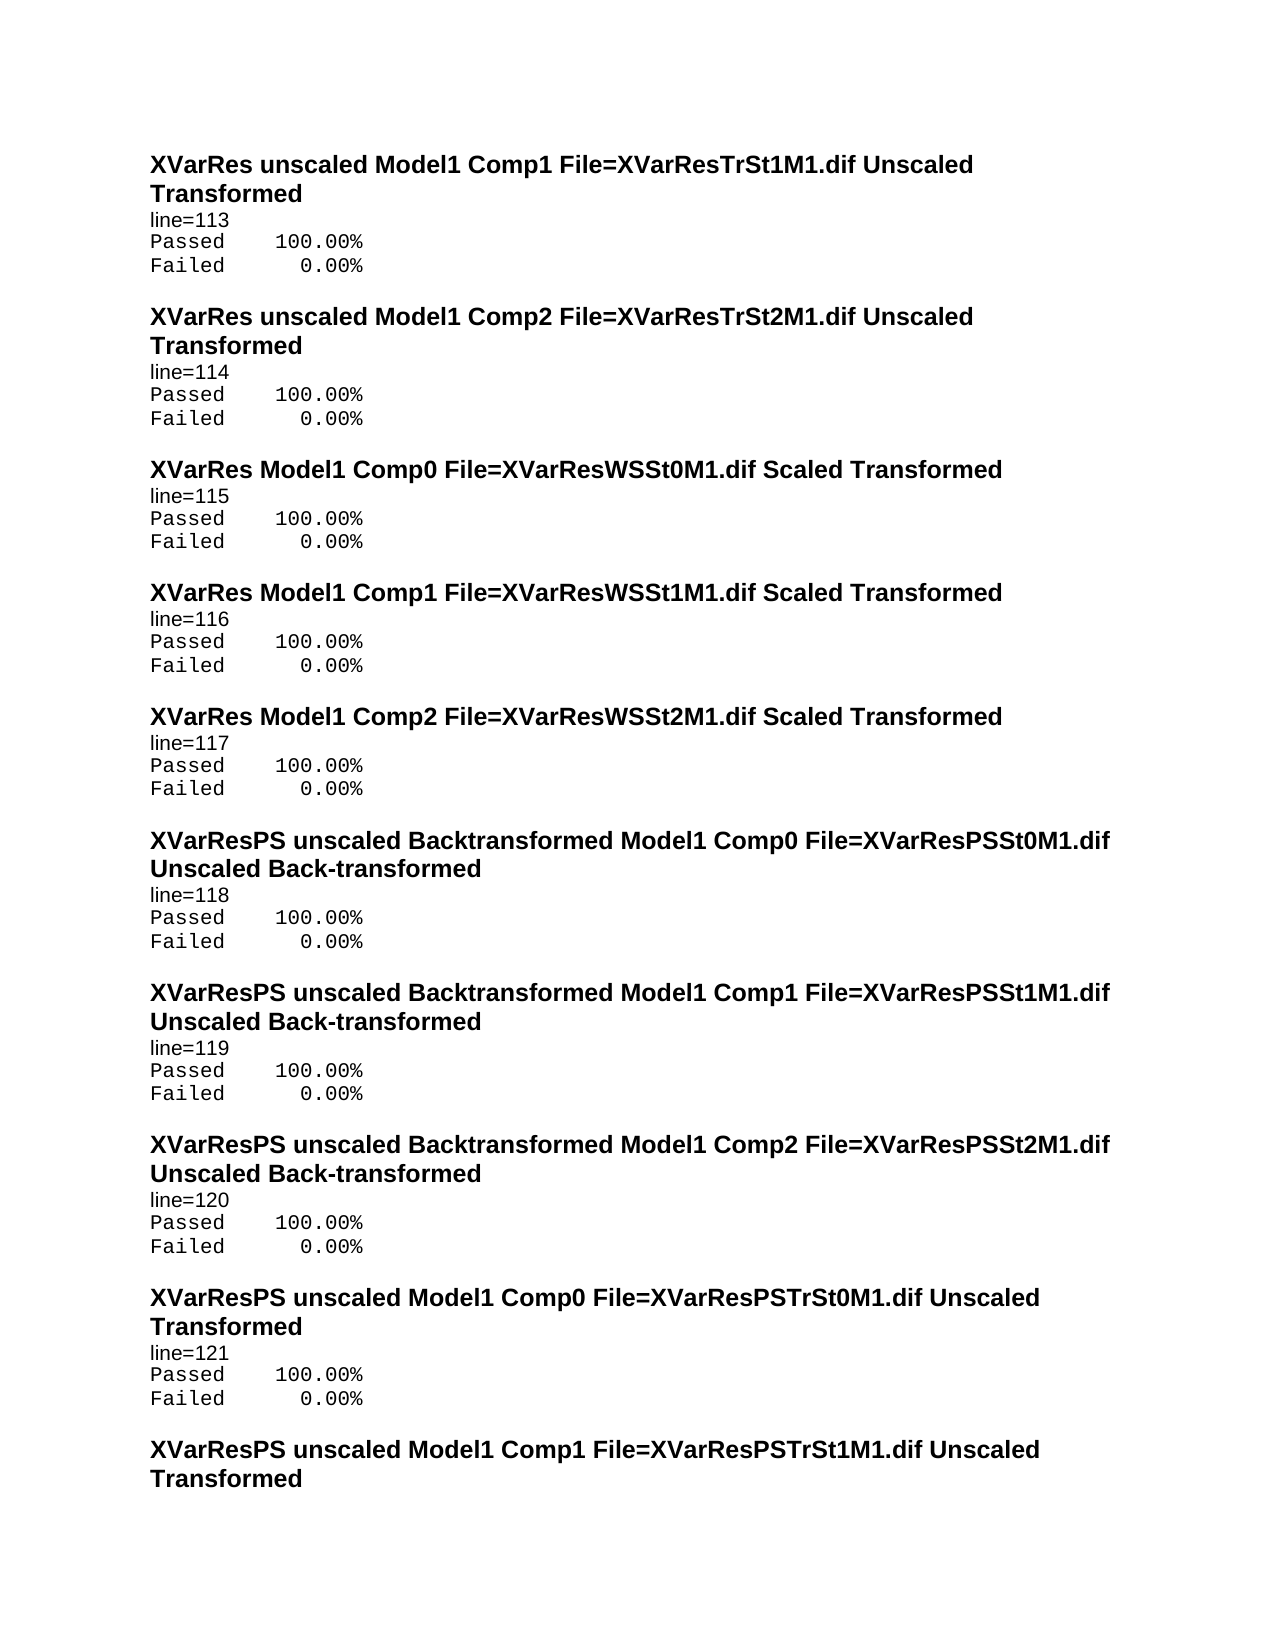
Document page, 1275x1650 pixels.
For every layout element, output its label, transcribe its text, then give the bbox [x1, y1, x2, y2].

text Passed 100.00% [150, 231, 1125, 255]
text Passed 100.00% [150, 1059, 1125, 1083]
text Failed 0.00% [150, 1236, 1125, 1259]
text line=121 [150, 1340, 1125, 1364]
text XVarRes Model1 Comp1 File=XVarResWSSt1M1.dif Scaled Transformed [150, 578, 1125, 607]
text line=120 [150, 1188, 1125, 1212]
text Failed 0.00% [150, 1083, 1125, 1107]
text Passed 100.00% [150, 907, 1125, 931]
text Failed 0.00% [150, 255, 1125, 279]
text Failed 0.00% [150, 531, 1125, 555]
text Passed 100.00% [150, 755, 1125, 778]
text Failed 0.00% [150, 778, 1125, 802]
text XVarResPS unscaled Backtransformed Model1 Comp1 File=XVarResPSSt1M1.dif Unscaled Back-transformed [150, 978, 1125, 1036]
text line=114 [150, 360, 1125, 384]
text XVarRes Model1 Comp0 File=XVarResWSSt0M1.dif Scaled Transformed [150, 455, 1125, 483]
text XVarResPS unscaled Model1 Comp0 File=XVarResPSTrSt0M1.dif Unscaled Transformed [150, 1283, 1125, 1340]
text Failed 0.00% [150, 1388, 1125, 1412]
text Failed 0.00% [150, 407, 1125, 431]
text XVarRes Model1 Comp2 File=XVarResWSSt2M1.dif Scaled Transformed [150, 702, 1125, 731]
text Passed 100.00% [150, 384, 1125, 407]
text Failed 0.00% [150, 655, 1125, 678]
text XVarResPS unscaled Backtransformed Model1 Comp2 File=XVarResPSSt2M1.dif Unscaled Back-transformed [150, 1131, 1125, 1188]
text line=113 [150, 207, 1125, 231]
text Passed 100.00% [150, 507, 1125, 531]
text line=116 [150, 607, 1125, 631]
text Passed 100.00% [150, 1212, 1125, 1236]
text Failed 0.00% [150, 931, 1125, 954]
text Passed 100.00% [150, 631, 1125, 655]
text line=118 [150, 883, 1125, 907]
text XVarRes unscaled Model1 Comp1 File=XVarResTrSt1M1.dif Unscaled Transformed [150, 150, 1125, 207]
text XVarRes unscaled Model1 Comp2 File=XVarResTrSt2M1.dif Unscaled Transformed [150, 302, 1125, 360]
text Passed 100.00% [150, 1364, 1125, 1388]
text line=115 [150, 483, 1125, 507]
text XVarResPS unscaled Model1 Comp1 File=XVarResPSTrSt1M1.dif Unscaled Transformed [150, 1435, 1125, 1493]
text line=117 [150, 731, 1125, 755]
text XVarResPS unscaled Backtransformed Model1 Comp0 File=XVarResPSSt0M1.dif Unscaled Back-transformed [150, 826, 1125, 883]
text line=119 [150, 1036, 1125, 1059]
